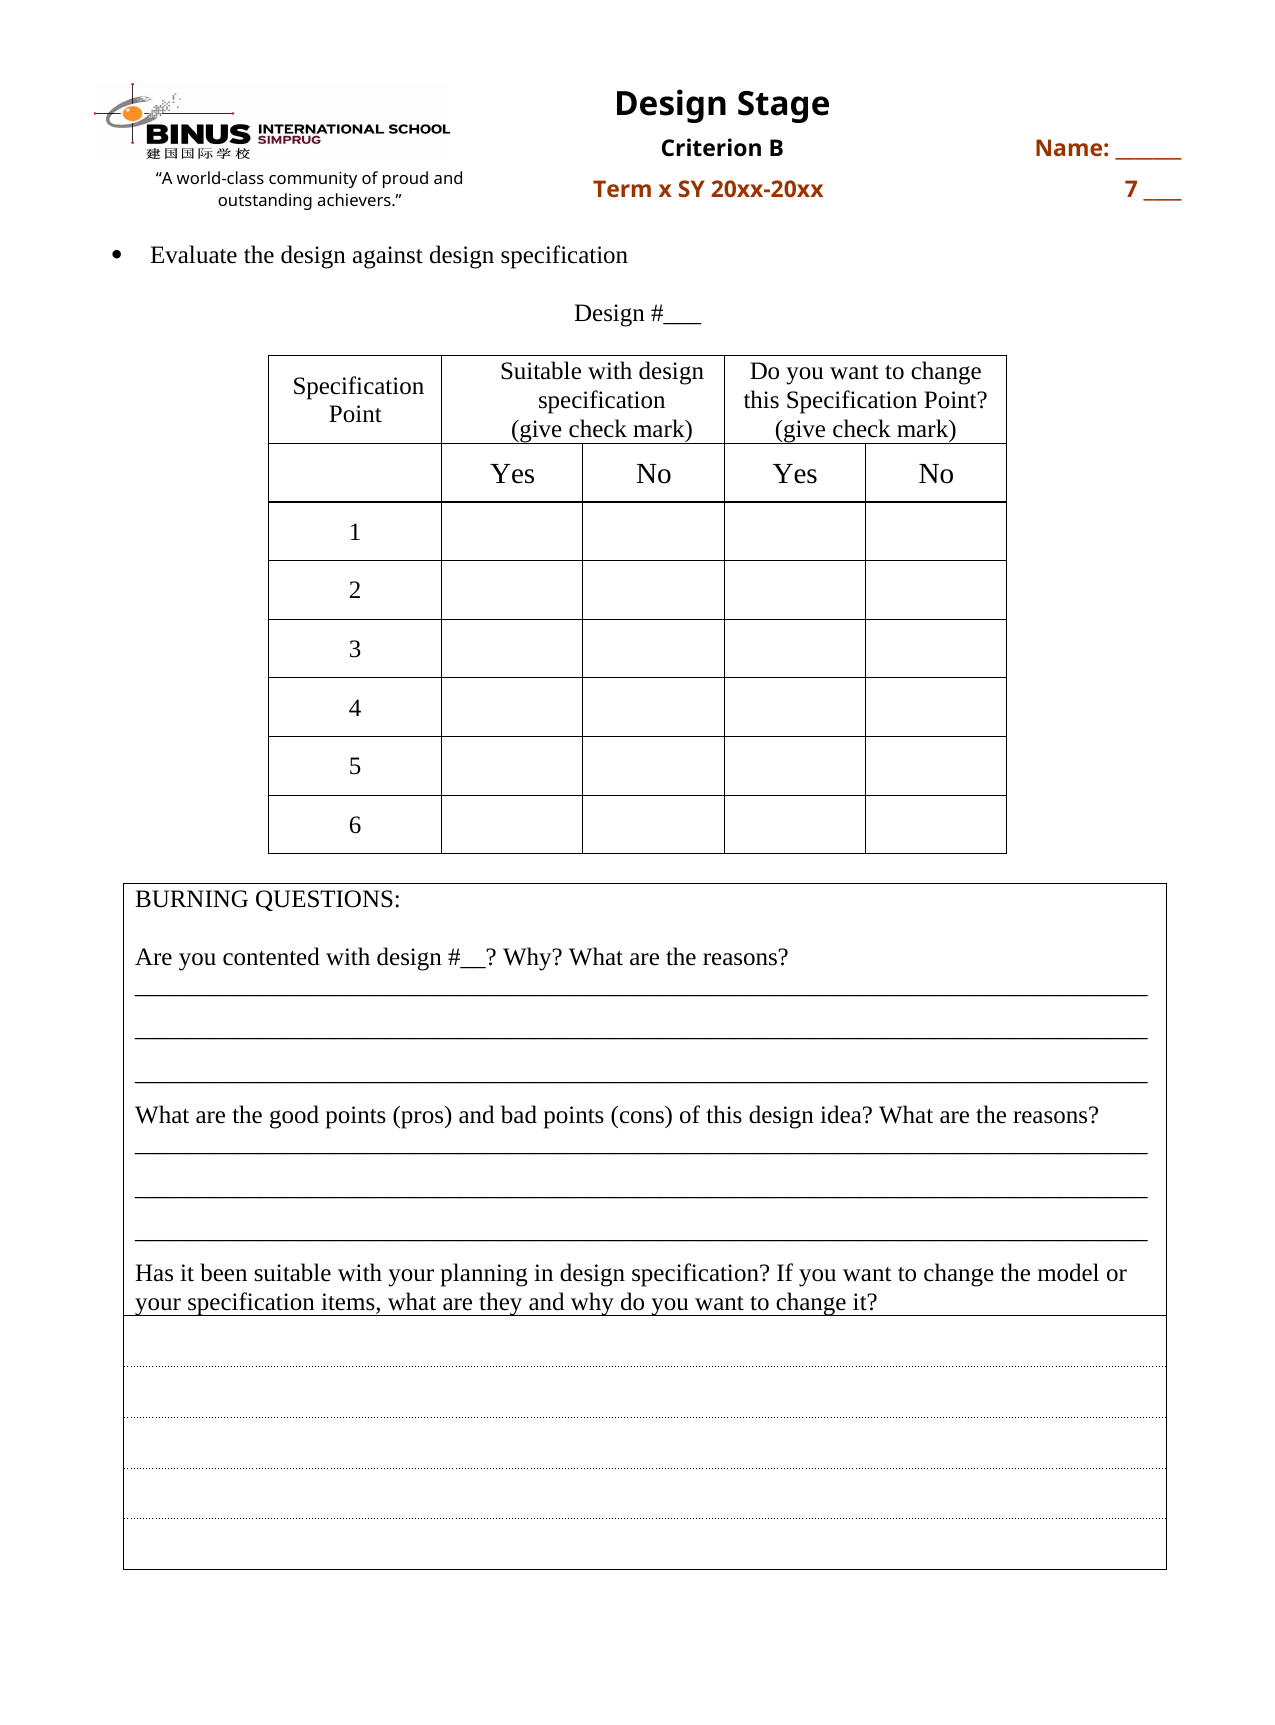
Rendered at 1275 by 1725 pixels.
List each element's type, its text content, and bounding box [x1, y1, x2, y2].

table_header Suitable with design specification (give check mark) [442, 356, 724, 443]
table_cell [583, 796, 724, 853]
picture [93, 83, 451, 159]
table_cell [124, 1366, 1166, 1417]
table_cell [124, 1417, 1166, 1468]
table_cell [866, 620, 1006, 677]
table_cell [583, 620, 724, 677]
table_cell 3 [269, 620, 441, 677]
table_cell Yes [725, 444, 865, 501]
table_cell [725, 561, 865, 619]
table_cell [124, 1468, 1166, 1518]
table_cell 4 [269, 678, 441, 736]
table_cell [442, 620, 582, 677]
table_cell [866, 561, 1006, 619]
table_cell [866, 737, 1006, 794]
table_cell [583, 678, 724, 736]
table_cell Yes [442, 444, 582, 501]
table_cell [725, 678, 865, 736]
table_cell [124, 1518, 1166, 1569]
table_cell [725, 796, 865, 853]
table_cell 2 [269, 561, 441, 619]
table_cell [442, 678, 582, 736]
table_cell [124, 1316, 1166, 1366]
table_header BURNING QUESTIONS: Are you contented with design #__? Why? What are the reasons? ___________________________________________________________________________________________________________________________________________________________________________________________________________________________________________________ What are the good points (pros) and bad points (cons) of this design idea? What are the reasons? ___________________________________________________________________________________________________________________________________________________________________________________________________________________________________________________ Has it been suitable with your planning in design specification? If you want to change the model or your specification items, what are they and why do you want to change it? [124, 884, 1166, 1315]
table_cell [442, 796, 582, 853]
table_cell 6 [269, 796, 441, 853]
table_cell [583, 561, 724, 619]
table_cell 1 [269, 503, 441, 560]
table_cell [866, 796, 1006, 853]
table_cell [583, 737, 724, 794]
table_cell [725, 503, 865, 560]
table_header Specification Point [269, 356, 441, 443]
table_cell No [866, 444, 1006, 501]
list Evaluate the design against design specification [112, 240, 1200, 269]
table_cell [866, 678, 1006, 736]
table_header Do you want to change this Specification Point? (give check mark) [725, 356, 1006, 443]
text Design #___ [75, 298, 1200, 327]
table_cell [269, 444, 441, 501]
table_cell [442, 737, 582, 794]
table_cell [725, 737, 865, 794]
table_cell [725, 620, 865, 677]
table_cell [583, 503, 724, 560]
table_cell No [583, 444, 724, 501]
table_cell 5 [269, 737, 441, 794]
table_cell [442, 561, 582, 619]
table_cell [866, 503, 1006, 560]
table_cell [442, 503, 582, 560]
